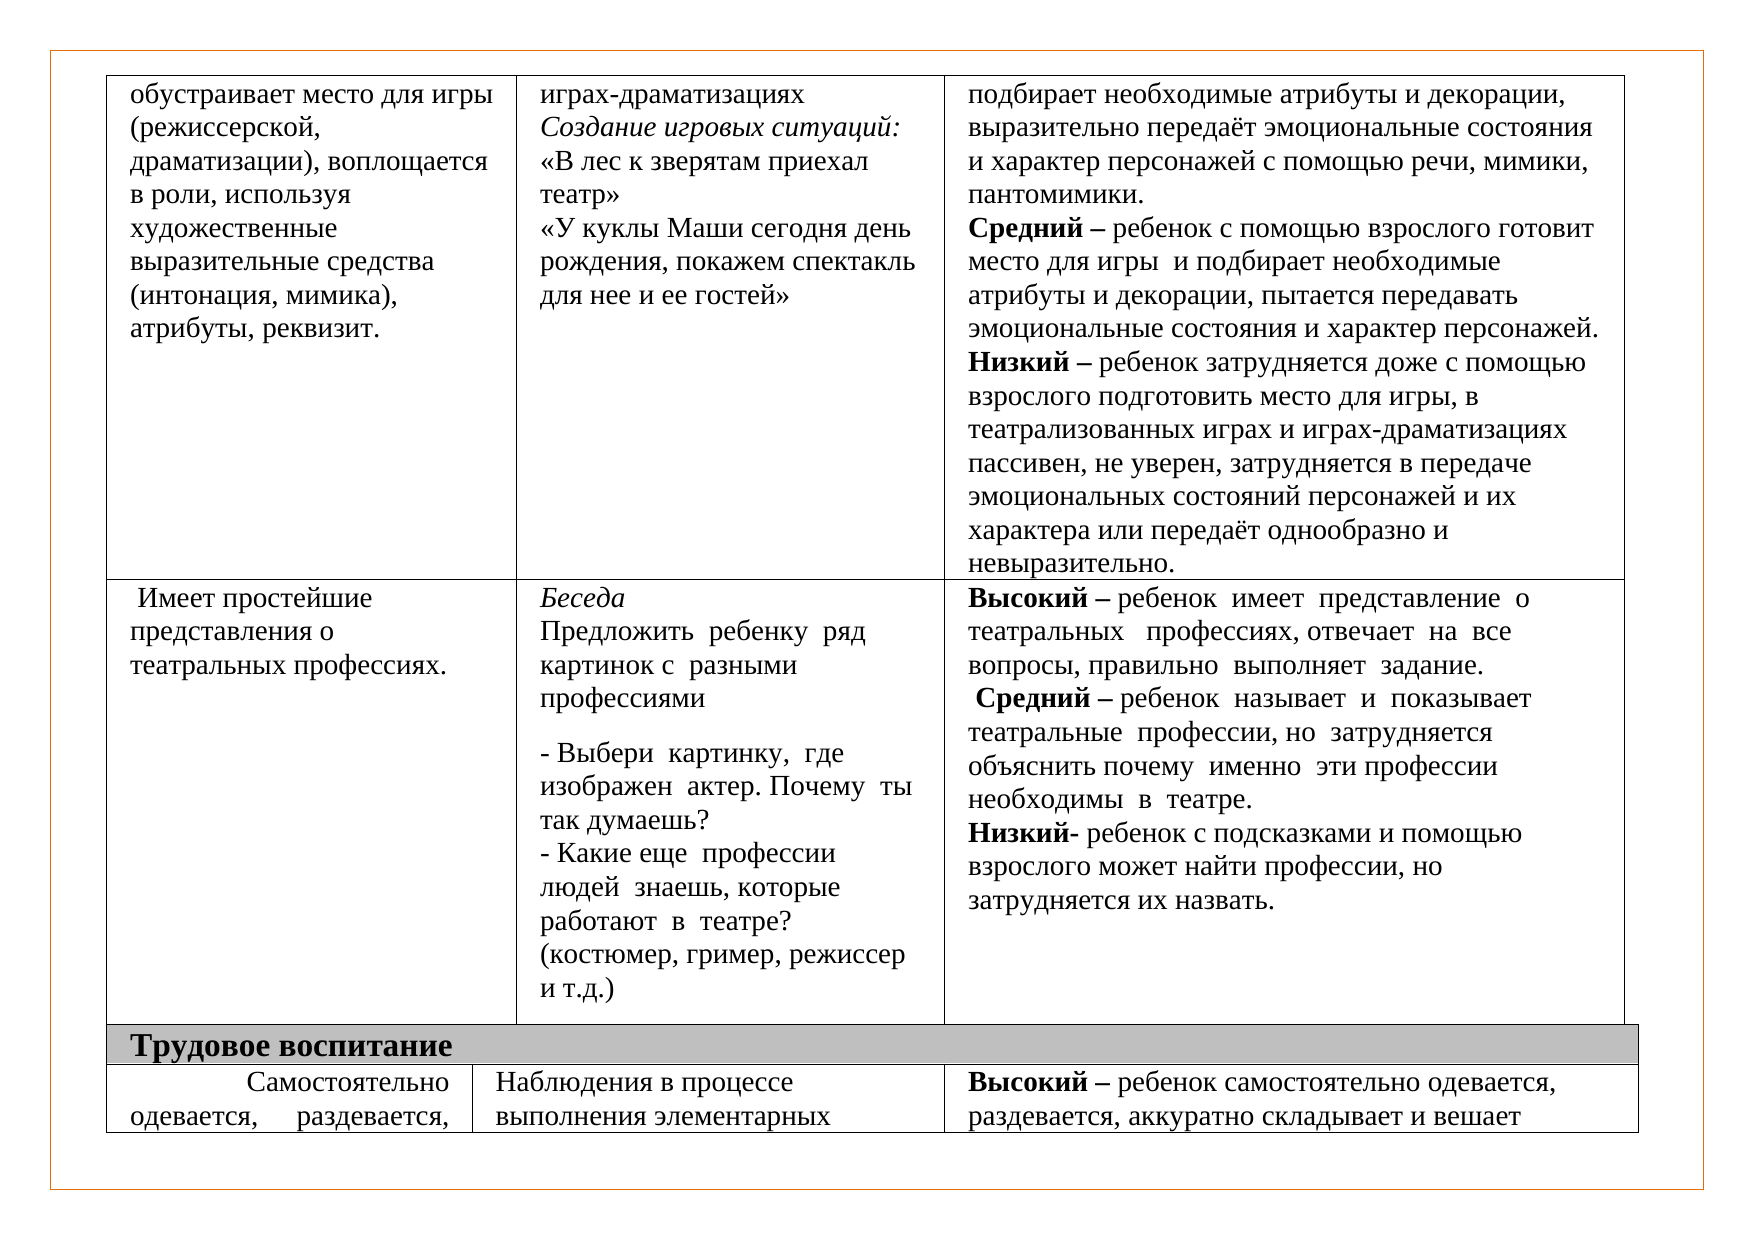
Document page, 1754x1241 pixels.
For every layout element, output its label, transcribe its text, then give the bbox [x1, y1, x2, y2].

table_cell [473, 1065, 944, 1132]
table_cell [517, 76, 944, 579]
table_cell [107, 1065, 472, 1132]
table_cell Беседа Предложить ребенку ряд картинок с разными профессиями - Выбери картинку, где изображен актер. Почему ты так думаешь? - Какие еще профессии людей знаешь, которые работают в театре? (костюмер, гример, режиссер и т.д.) [517, 580, 944, 1024]
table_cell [107, 76, 516, 579]
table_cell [945, 76, 1624, 579]
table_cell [945, 1065, 1638, 1132]
table_cell Трудовое воспитание [107, 1025, 1638, 1063]
table_cell Высокий – ребенок имеет представление о театральных профессиях, отвечает на все вопросы, правильно выполняет задание. Средний – ребенок называет и показывает театральные профессии, но затрудняется объяснить почему именно эти профессии необходимы в театре. Низкий- ребенок с подсказками и помощью взрослого может найти профессии, но затрудняется их назвать. [945, 580, 1624, 1024]
table_cell Имеет простейшие представления о театральных профессиях. [107, 580, 516, 1024]
